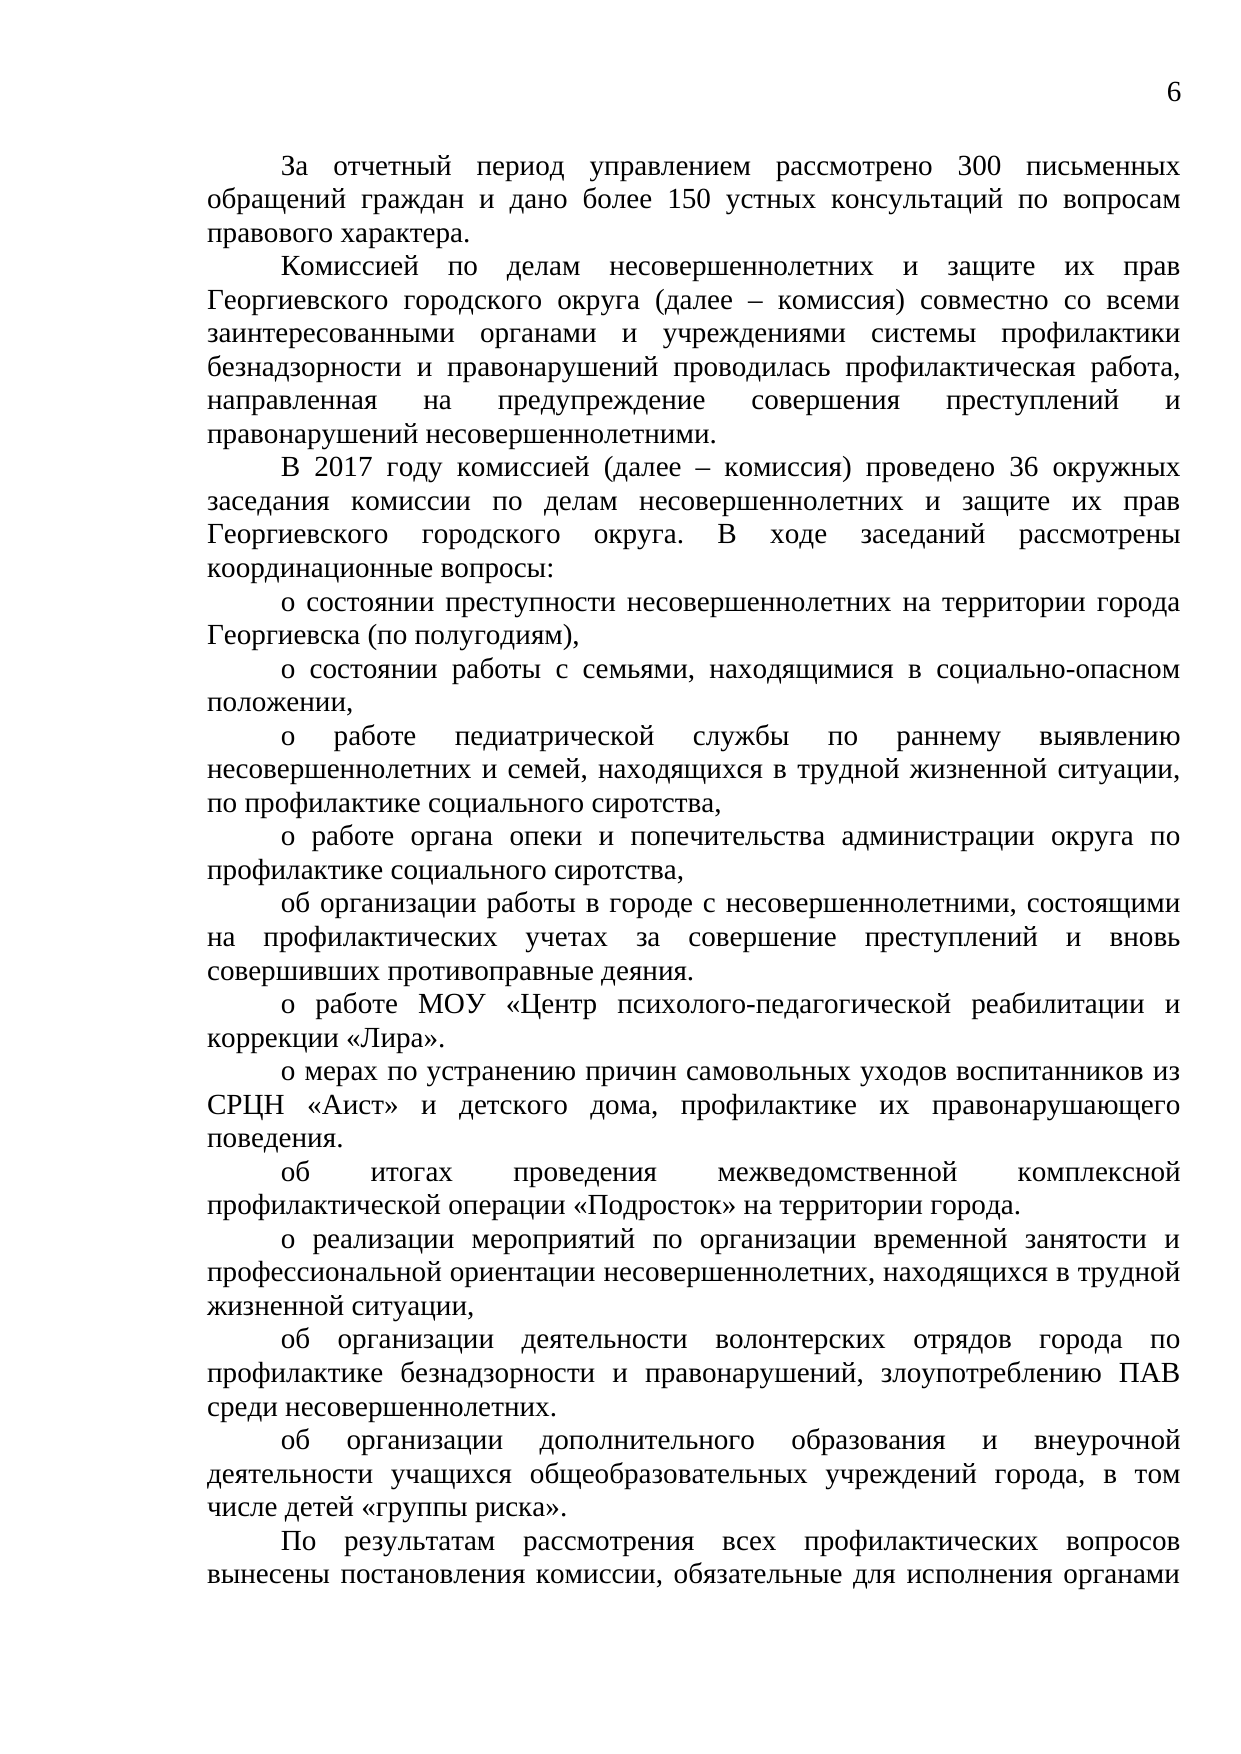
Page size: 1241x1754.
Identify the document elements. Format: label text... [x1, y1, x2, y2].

text об организации работы в городе с несовершеннолетними, состоящими на профилактических учетах за совершение преступлений и вновь совершивших противоправные деяния. [207, 886, 1181, 986]
text о работе органа опеки и попечительства администрации округа по профилактике социального сиротства, [207, 818, 1181, 886]
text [207, 1523, 1181, 1590]
text За отчетный период управлением рассмотрено 300 письменных обращений граждан и дано более 150 устных консультаций по вопросам правового характера. [207, 148, 1181, 248]
text о мерах по устранению причин самовольных уходов воспитанников из СРЦН «Аист» и детского дома, профилактике их правонарушающего поведения. [207, 1053, 1181, 1154]
text о работе МОУ «Центр психолого-педагогической реабилитации и коррекции «Лира». [207, 986, 1181, 1053]
text о состоянии работы с семьями, находящимися в социально-опасном положении, [207, 651, 1181, 718]
text об итогах проведения межведомственной комплексной профилактической операции «Подросток» на территории города. [207, 1154, 1181, 1221]
text об организации деятельности волонтерских отрядов города по профилактике безнадзорности и правонарушений, злоупотреблению ПАВ среди несовершеннолетних. [207, 1322, 1181, 1422]
text о реализации мероприятий по организации временной занятости и профессиональной ориентации несовершеннолетних, находящихся в трудной жизненной ситуации, [207, 1221, 1181, 1322]
text о состоянии преступности несовершеннолетних на территории города Георгиевска (по полугодиям), [207, 584, 1181, 651]
text о работе педиатрической службы по раннему выявлению несовершеннолетних и семей, находящихся в трудной жизненной ситуации, по профилактике социального сиротства, [207, 718, 1181, 818]
text Комиссией по делам несовершеннолетних и защите их прав Георгиевского городского округа (далее – комиссия) совместно со всеми заинтересованными органами и учреждениями системы профилактики безнадзорности и правонарушений проводилась профилактическая работа, направленная на предупреждение совершения преступлений и правонарушений несовершеннолетними. [207, 248, 1181, 449]
text В 2017 году комиссией (далее – комиссия) проведено 36 окружных заседания комиссии по делам несовершеннолетних и защите их прав Георгиевского городского округа. В ходе заседаний рассмотрены координационные вопросы: [207, 449, 1181, 584]
text об организации дополнительного образования и внеурочной деятельности учащихся общеобразовательных учреждений города, в том числе детей «группы риска». [207, 1422, 1181, 1523]
